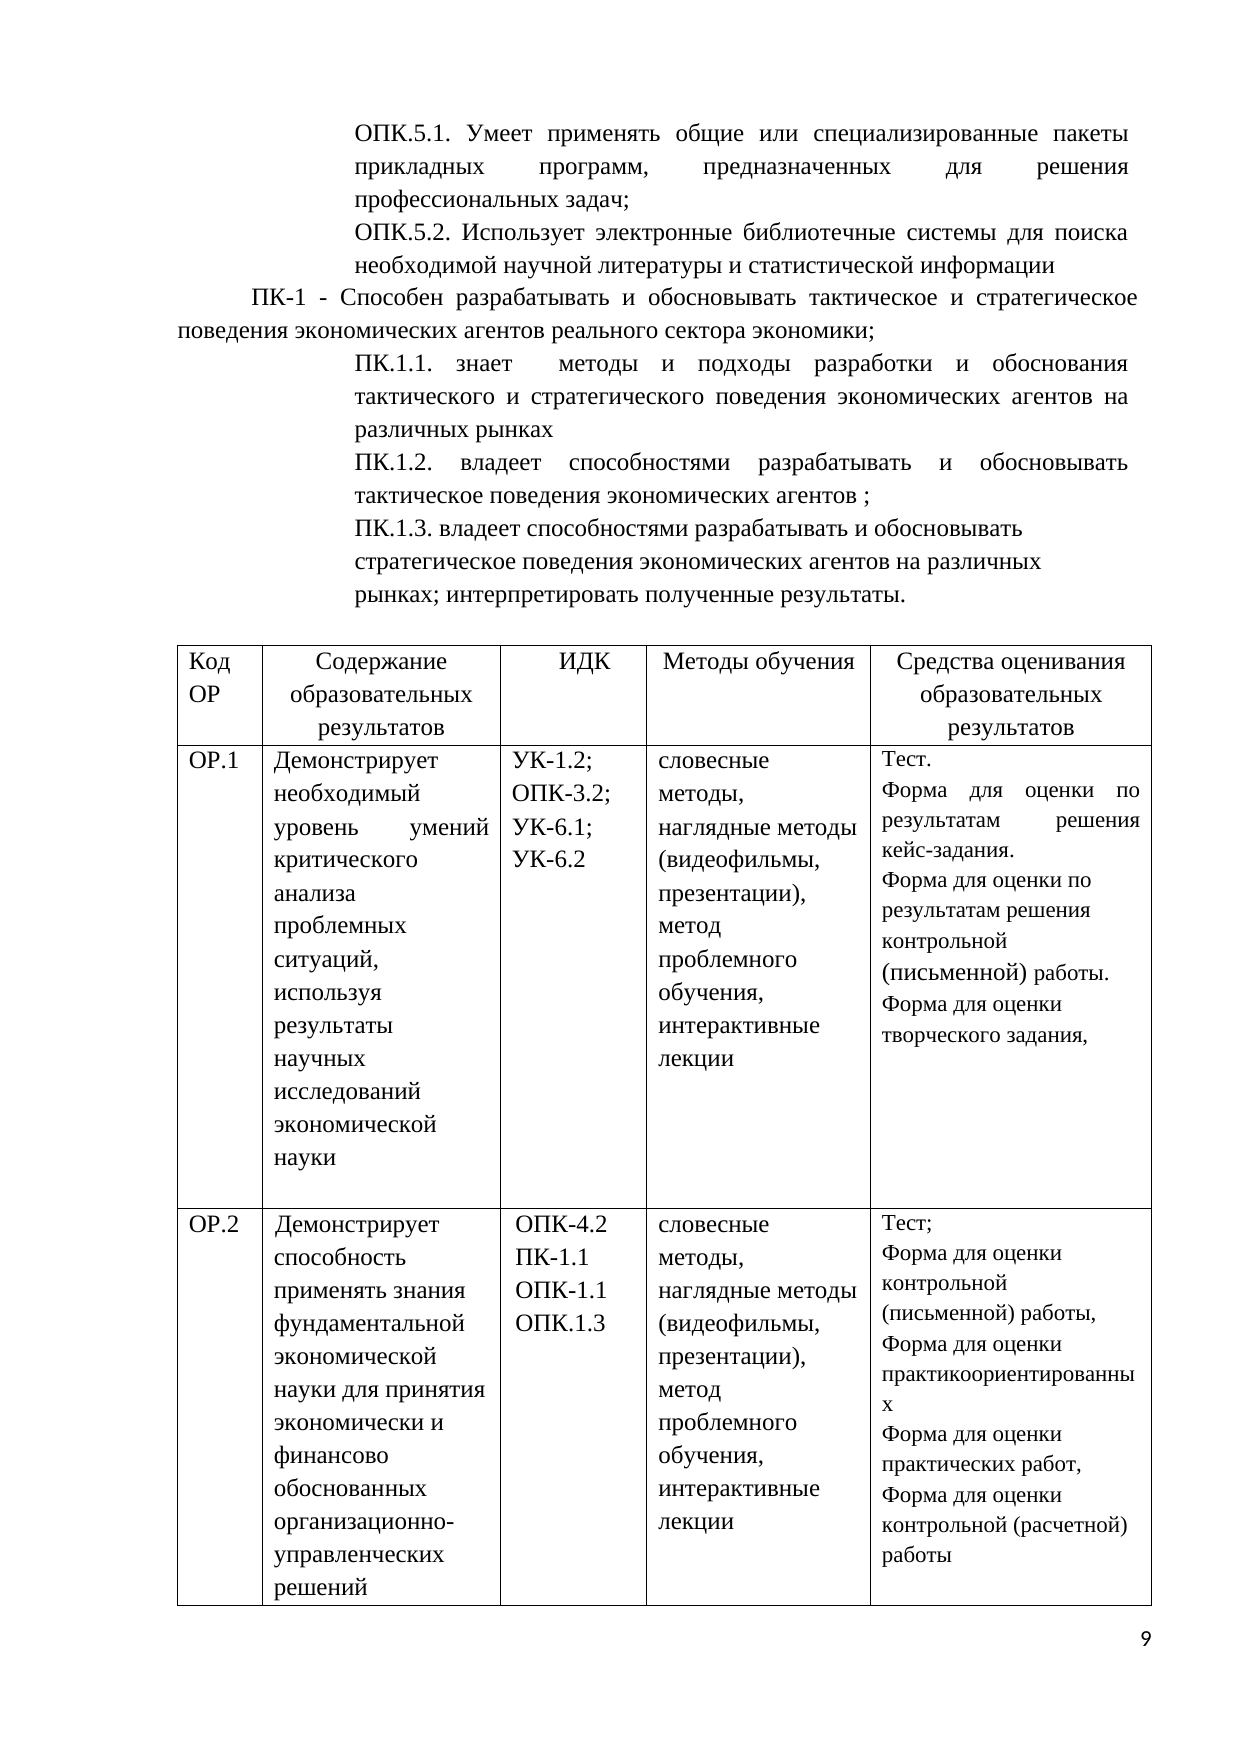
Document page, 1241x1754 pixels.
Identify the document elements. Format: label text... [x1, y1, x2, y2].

table_cell ОПК.5.2. Использует электронные библиотечные системы для поиска необходимой научной литературы и статистической информации [166, 217, 1140, 282]
table_cell Демонстрирует способность применять знания фундаментальной экономической науки для принятия экономически и финансово обоснованных организационно-управленческих решений [263, 1209, 500, 1605]
table_cell ОР.1 [178, 746, 262, 1208]
text ПК-1 - Способен разрабатывать и обосновывать тактическое и стратегическое поведения экономических агентов реального сектора экономики; [177, 282, 1138, 344]
table_header Средства оценивания образовательных результатов [871, 646, 1151, 744]
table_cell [647, 1209, 870, 1605]
table_cell ОР.2 [178, 1209, 262, 1605]
table_header Методы обучения [647, 646, 870, 744]
table_cell УК-1.2; ОПК-3.2; УК-6.1; УК-6.2 [501, 746, 646, 1208]
table_header Содержание образовательных результатов [263, 646, 500, 744]
table_cell Тест; Форма для оценки контрольной (письменной) работы, Форма для оценки практикоориентированных Форма для оценки практических работ, Форма для оценки контрольной (расчетной) работы [871, 1209, 1151, 1605]
table_header ИДК [501, 646, 646, 744]
table_cell Тест. Форма для оценки по результатам решения кейс-задания. Форма для оценки по результатам решения контрольной (письменной) работы. Форма для оценки творческого задания, [871, 746, 1151, 1208]
table_cell словесные методы, наглядные методы (видеофильмы, презентации), метод проблемного обучения, интерактивные лекции [647, 746, 870, 1208]
table_cell ОПК-4.2 ПК-1.1 ОПК-1.1 ОПК.1.3 [501, 1209, 646, 1605]
table_cell ПК.1.3. владеет способностями разрабатывать и обосновывать стратегическое поведения экономических агентов на различных рынках; интерпретировать полученные результаты. [166, 513, 1140, 645]
table_header Код ОР [178, 646, 262, 744]
table_cell Демонстрирует необходимый уровень умений критического анализа проблемных ситуаций, используя результаты научных исследований экономической науки [263, 746, 500, 1208]
table_cell ПК.1.2. владеет способностями разрабатывать и обосновывать тактическое поведения экономических агентов ; [166, 447, 1140, 513]
table_header ПК.1.1. знает методы и подходы разработки и обоснования тактического и стратегического поведения экономических агентов на различных рынках [166, 349, 1140, 447]
table_header ОПК.5.1. Умеет применять общие или специализированные пакеты прикладных программ, предназначенных для решения профессиональных задач; [166, 118, 1140, 217]
